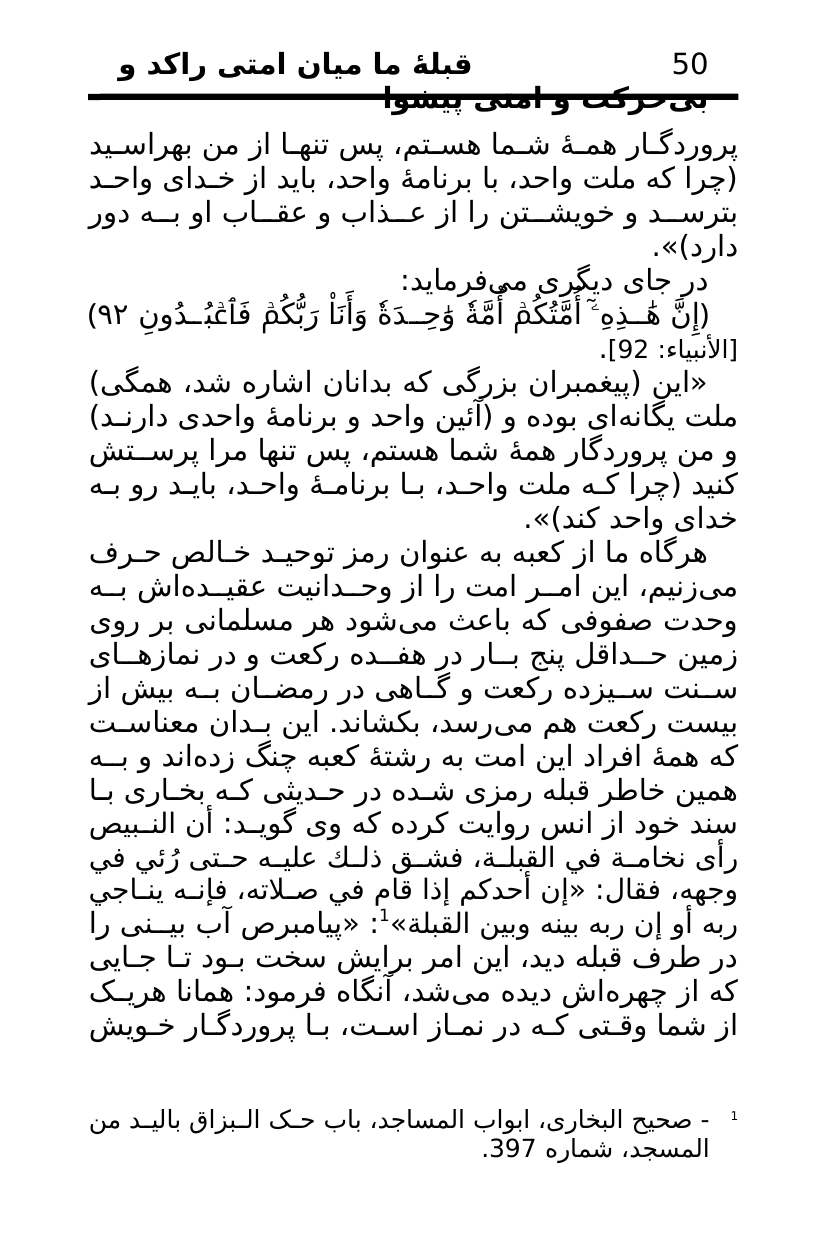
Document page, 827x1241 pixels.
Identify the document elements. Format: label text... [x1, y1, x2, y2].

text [89, 535, 738, 1042]
text «این (پیغمبران بزرگی که بدانان اشاره شد، همگی) ملت یگانه‌ای بوده و (آئین واحد و برنامۀ واحدی دارند) و من پروردگار همۀ شما هستم، پس تنها مرا پرستش کنید (چرا که ملت واحد، با برنامۀ واحد، باید رو به خدای واحد کند)». [89, 365, 738, 535]
text در جای دیگری می‌فرماید: [89, 263, 738, 297]
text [89, 128, 738, 263]
text ﴿إِنَّ هَٰذِهِۦٓ أُمَّتُكُمۡ أُمَّةٗ وَٰحِدَةٗ وَأَنَا۠ رَبُّكُمۡ فَٱعۡبُدُونِ ٩٢﴾ [الأنبیاء: 92]. [89, 297, 738, 365]
